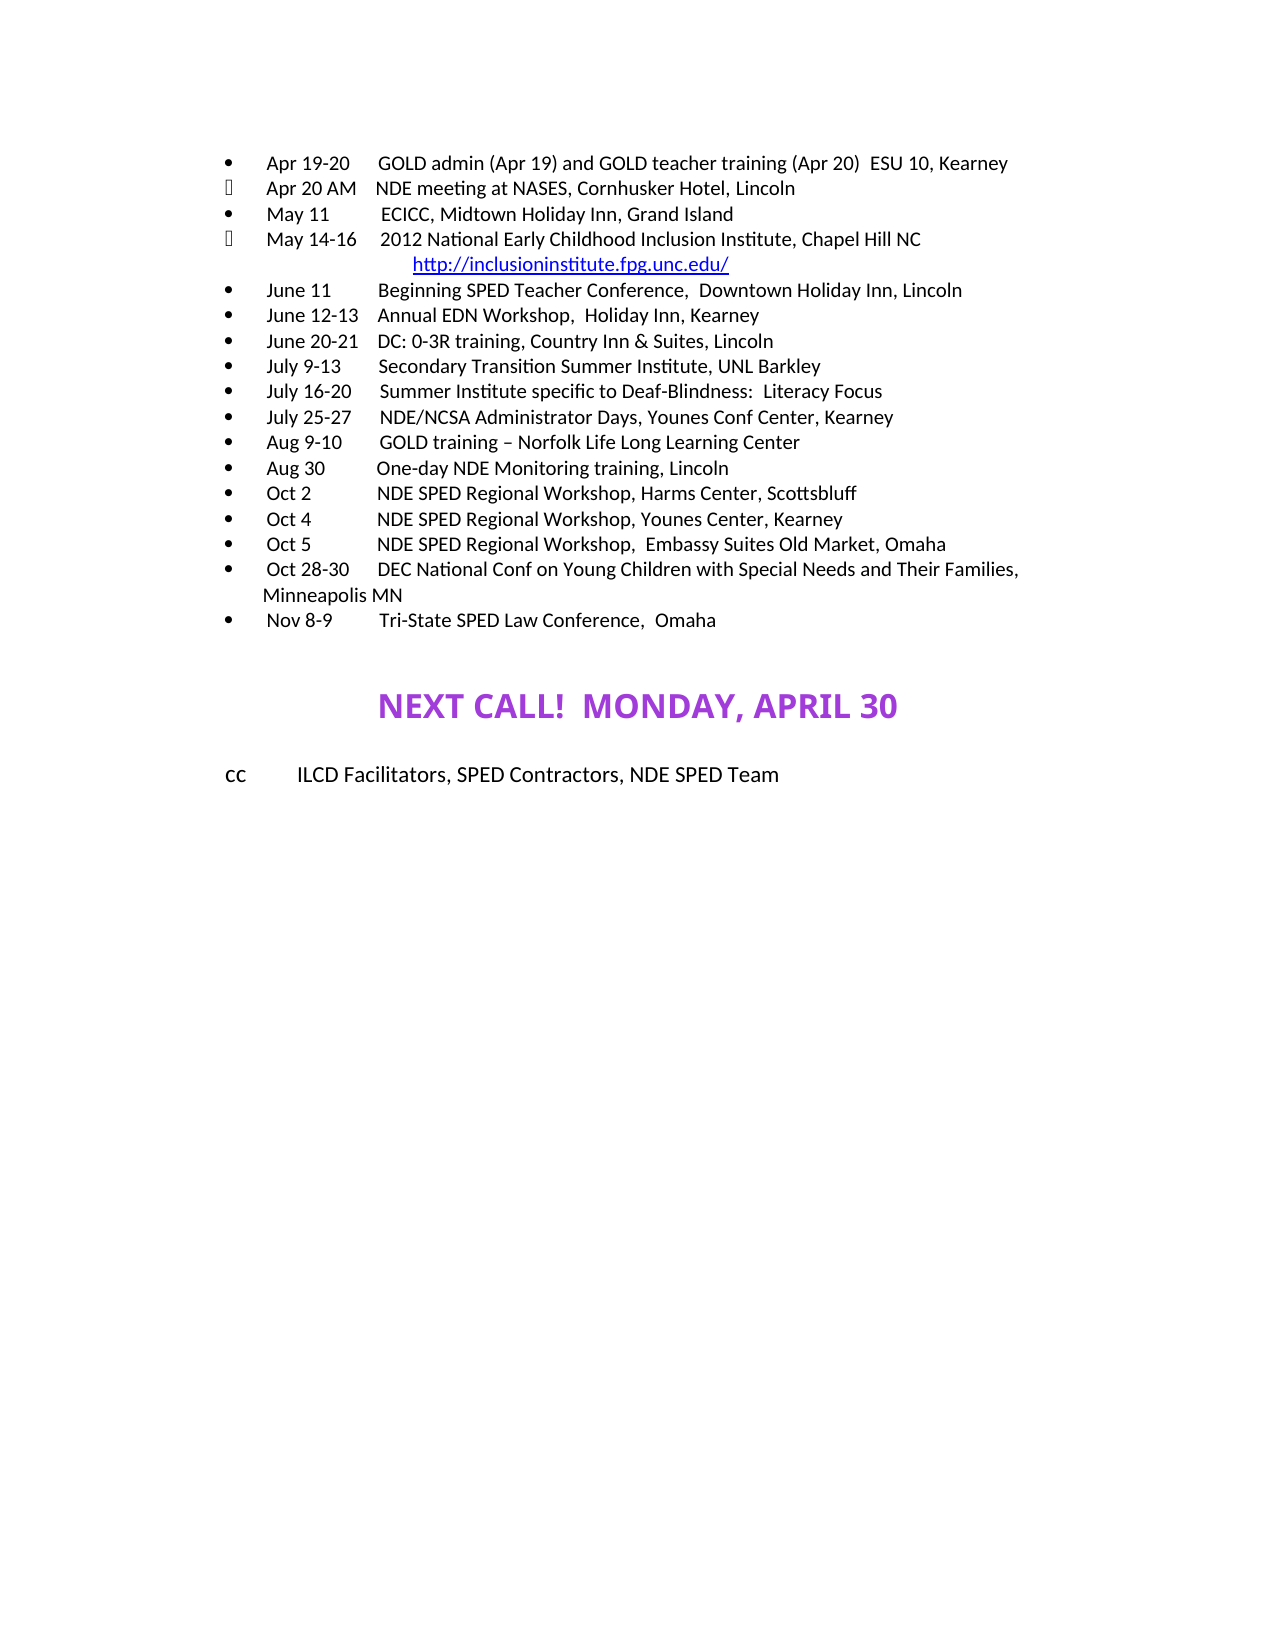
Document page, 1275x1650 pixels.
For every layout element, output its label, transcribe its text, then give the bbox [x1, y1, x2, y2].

text  June 11 Beginning SPED Teacher Conference, Downtown Holiday Inn, Lincoln [225, 277, 1125, 302]
text NEXT CALL! MONDAY, APRIL 30 [150, 682, 1125, 728]
text  July 25-27 NDE/NCSA Administrator Days, Younes Conf Center, Kearney [225, 404, 1125, 429]
text cc ILCD Facilitators, SPED Contractors, NDE SPED Team [150, 758, 1125, 789]
text  Oct 4 NDE SPED Regional Workshop, Younes Center, Kearney [225, 506, 1125, 531]
text  June 20-21 DC: 0-3R training, Country Inn & Suites, Lincoln [225, 328, 1125, 353]
text  Apr 20 AM NDE meeting at NASES, Cornhusker Hotel, Lincoln [225, 175, 1125, 201]
text  June 12-13 Annual EDN Workshop, Holiday Inn, Kearney [225, 302, 1125, 328]
text  Aug 9-10 GOLD training – Norfolk Life Long Learning Center [225, 429, 1125, 455]
text  May 14-16 2012 National Early Childhood Inclusion Institute, Chapel Hill NC [225, 226, 1125, 252]
text http://inclusioninstitute.fpg.unc.edu/ [412, 252, 1125, 277]
text  Nov 8-9 Tri-State SPED Law Conference, Omaha [225, 607, 1125, 633]
text  July 9-13 Secondary Transition Summer Institute, UNL Barkley [225, 353, 1125, 379]
text  May 11 ECICC, Midtown Holiday Inn, Grand Island [225, 201, 1125, 226]
text  July 16-20 Summer Institute specific to Deaf-Blindness: Literacy Focus [225, 379, 1125, 404]
text  Oct 2 NDE SPED Regional Workshop, Harms Center, Scottsbluff [225, 480, 1125, 506]
text  Aug 30 One-day NDE Monitoring training, Lincoln [225, 455, 1125, 480]
text  Apr 19-20 GOLD admin (Apr 19) and GOLD teacher training (Apr 20) ESU 10, Kearney [225, 150, 1125, 175]
text  Oct 28-30 DEC National Conf on Young Children with Special Needs and Their Families, Minneapolis MN [225, 557, 1125, 607]
text  Oct 5 NDE SPED Regional Workshop, Embassy Suites Old Market, Omaha [225, 531, 1125, 557]
